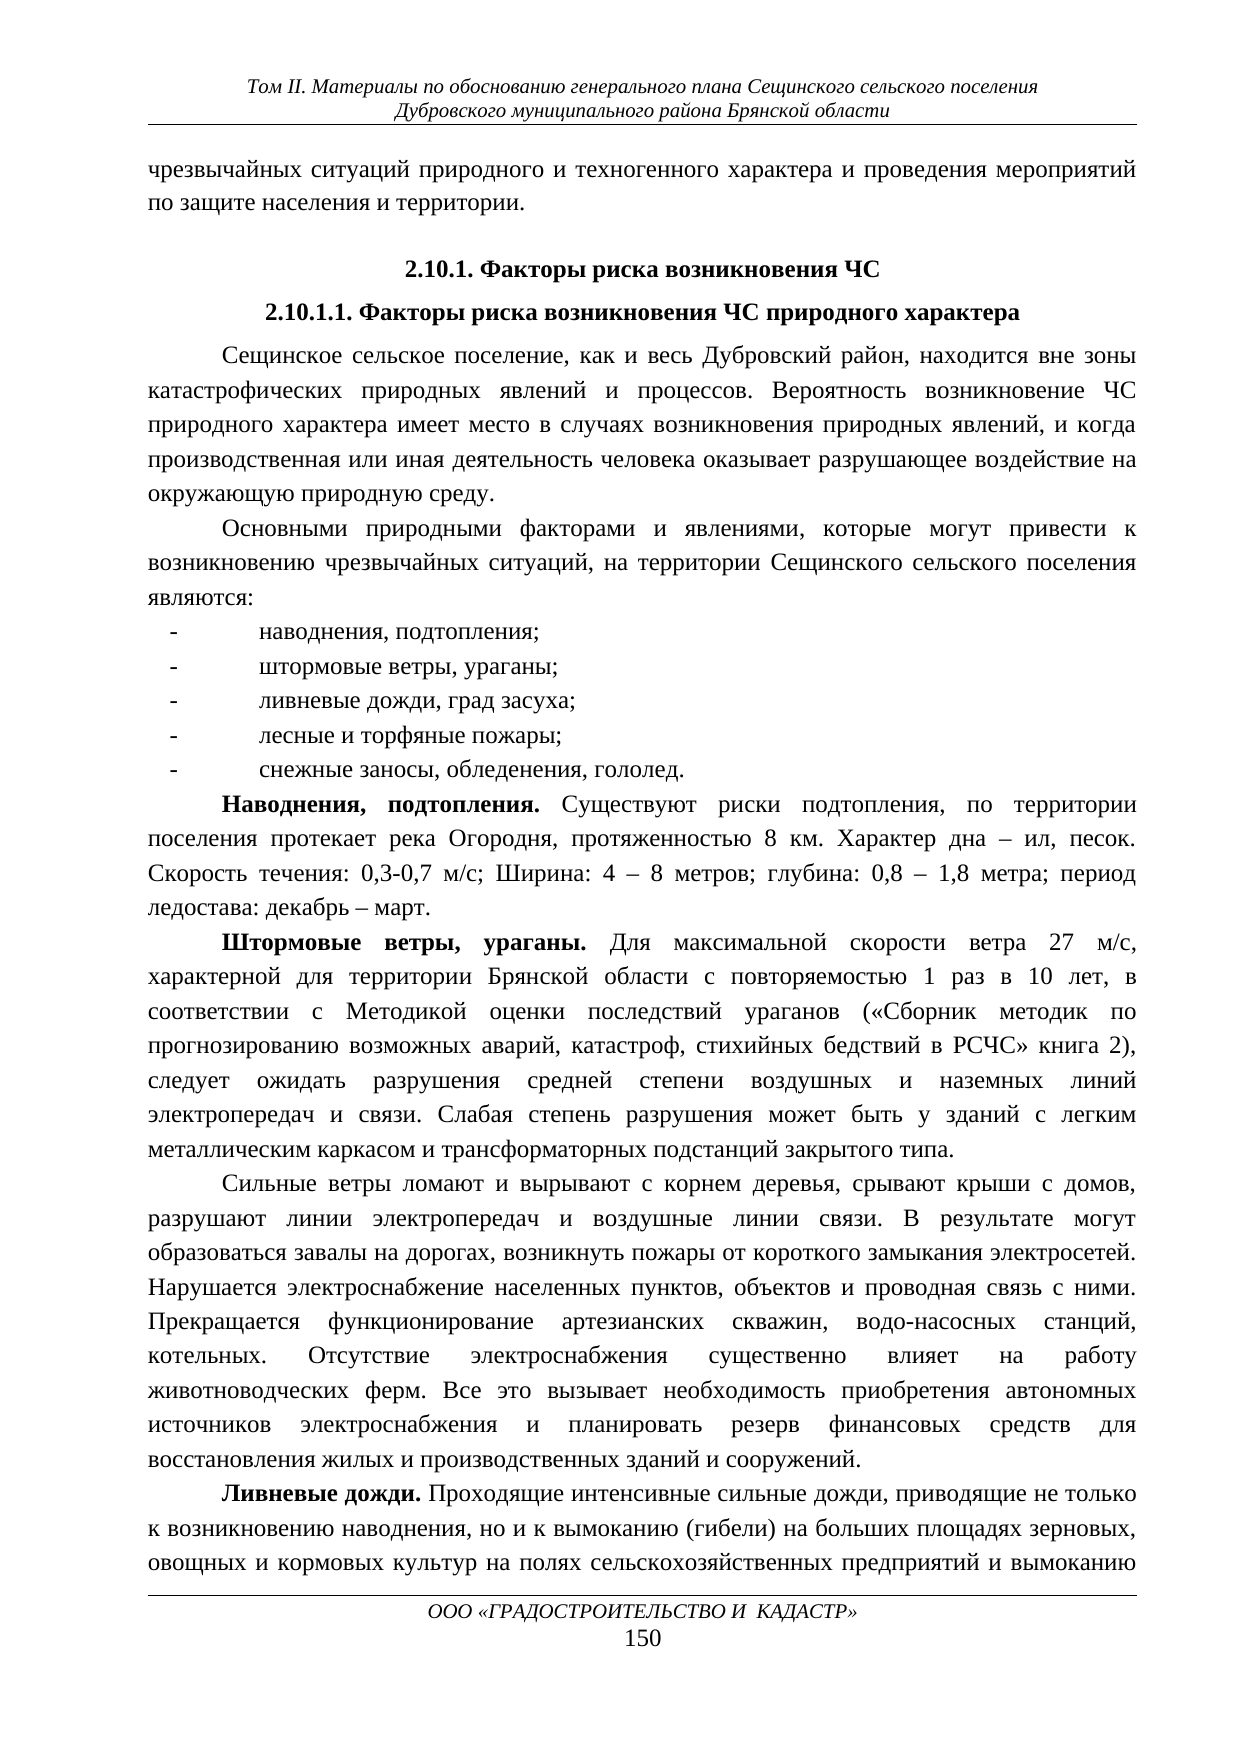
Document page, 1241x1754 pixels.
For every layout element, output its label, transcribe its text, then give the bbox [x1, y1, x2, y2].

list лесные и торфяные пожары; [148, 720, 1137, 749]
list ливневые дожди, град засуха; [148, 685, 1137, 714]
list штормовые ветры, ураганы; [148, 651, 1137, 680]
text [148, 154, 1137, 216]
list снежные заносы, обледенения, гололед. [148, 754, 1137, 783]
text Сещинское сельское поселение, как и весь Дубровский район, находится вне зоны катастрофических природных явлений и процессов. Вероятность возникновение ЧС природного характера имеет место в случаях возникновения природных явлений, и когда производственная или иная деятельность человека оказывает разрушающее воздействие на окружающую природную среду. [148, 341, 1137, 507]
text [148, 1478, 1137, 1576]
text Штормовые ветры, ураганы. Для максимальной скорости ветра 27 м/с, характерной для территории Брянской области с повторяемостью 1 раз в 10 лет, в соответствии с Методикой оценки последствий ураганов («Сборник методик по прогнозированию возможных аварий, катастроф, стихийных бедствий в РСЧС» книга 2), следует ожидать разрушения средней степени воздушных и наземных линий электропередач и связи. Слабая степень разрушения может быть у зданий с легким металлическим каркасом и трансформаторных подстанций закрытого типа. [148, 927, 1137, 1162]
text 2.10.1. Факторы риска возникновения ЧС [148, 254, 1137, 283]
text Сильные ветры ломают и вырывают с корнем деревья, срывают крыши с домов, разрушают линии электропередач и воздушные линии связи. В результате могут образоваться завалы на дорогах, возникнуть пожары от короткого замыкания электросетей. Нарушается электроснабжение населенных пунктов, объектов и проводная связь с ними. Прекращается функционирование артезианских скважин, водо-насосных станций, котельных. Отсутствие электроснабжения существенно влияет на работу животноводческих ферм. Все это вызывает необходимость приобретения автономных источников электроснабжения и планировать резерв финансовых средств для восстановления жилых и производственных зданий и сооружений. [148, 1168, 1137, 1473]
text Наводнения, подтопления. Существуют риски подтопления, по территории поселения протекает река Огородня, протяженностью . Характер дна – ил, песок. Скорость течения: 0,3-0,7 м/с; Ширина: 4 – ; глубина: 0,8 – ; период ледостава: декабрь – март. [148, 789, 1137, 921]
text Основными природными факторами и явлениями, которые могут привести к возникновению чрезвычайных ситуаций, на территории Сещинского сельского поселения являются: [148, 513, 1137, 611]
list наводнения, подтопления; [148, 616, 1137, 645]
text 2.10.1.1. Факторы риска возникновения ЧС природного характера [148, 297, 1137, 326]
